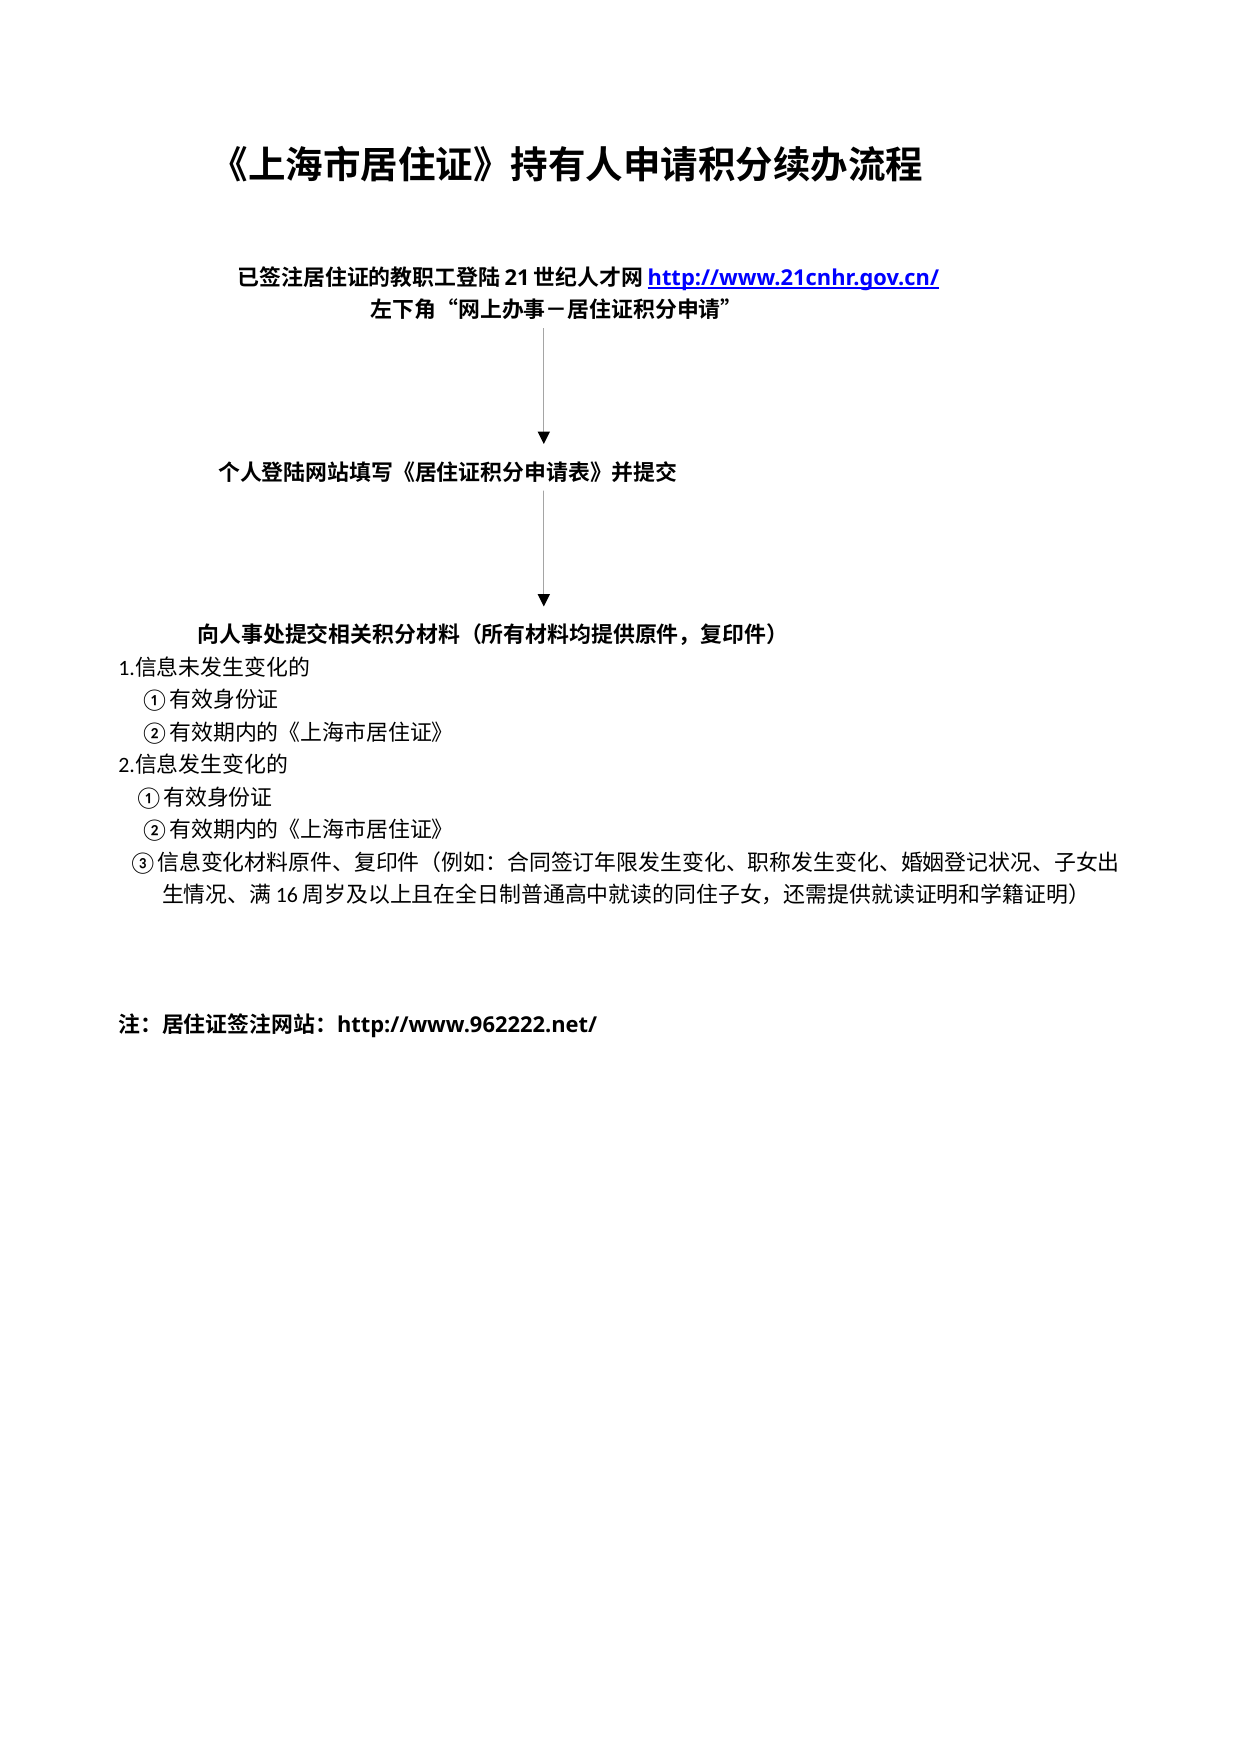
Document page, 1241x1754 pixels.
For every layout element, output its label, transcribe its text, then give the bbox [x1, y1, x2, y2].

text 信息变化材料原件、复印件（例如：合同签订年限发生变化、职称发生变化、婚姻登记状况、子女出生情况、满16周岁及以上且在全日制普通高中就读的同住子女，还需提供就读证明和学籍证明） [118, 844, 1122, 909]
text 有效期内的《上海市居住证》 [118, 714, 1122, 747]
text 左下角“网上办事－居住证积分申请” [118, 292, 1122, 324]
text 2.信息发生变化的 [118, 747, 1122, 779]
text 《上海市居住证》持有人申请积分续办流程 [118, 129, 1122, 194]
text 有效身份证 [118, 682, 1122, 714]
text 注：居住证签注网站：http://www.962222.net/ [118, 1007, 1122, 1039]
text 有效身份证 [118, 779, 1122, 812]
text 已签注居住证的教职工登陆21世纪人才网http://www.21cnhr.gov.cn/ [118, 259, 1122, 292]
text 1.信息未发生变化的 [118, 649, 1122, 682]
text 个人登陆网站填写《居住证积分申请表》并提交 [118, 454, 1122, 487]
text 有效期内的《上海市居住证》 [118, 812, 1122, 844]
text 向人事处提交相关积分材料（所有材料均提供原件，复印件） [118, 617, 1122, 649]
